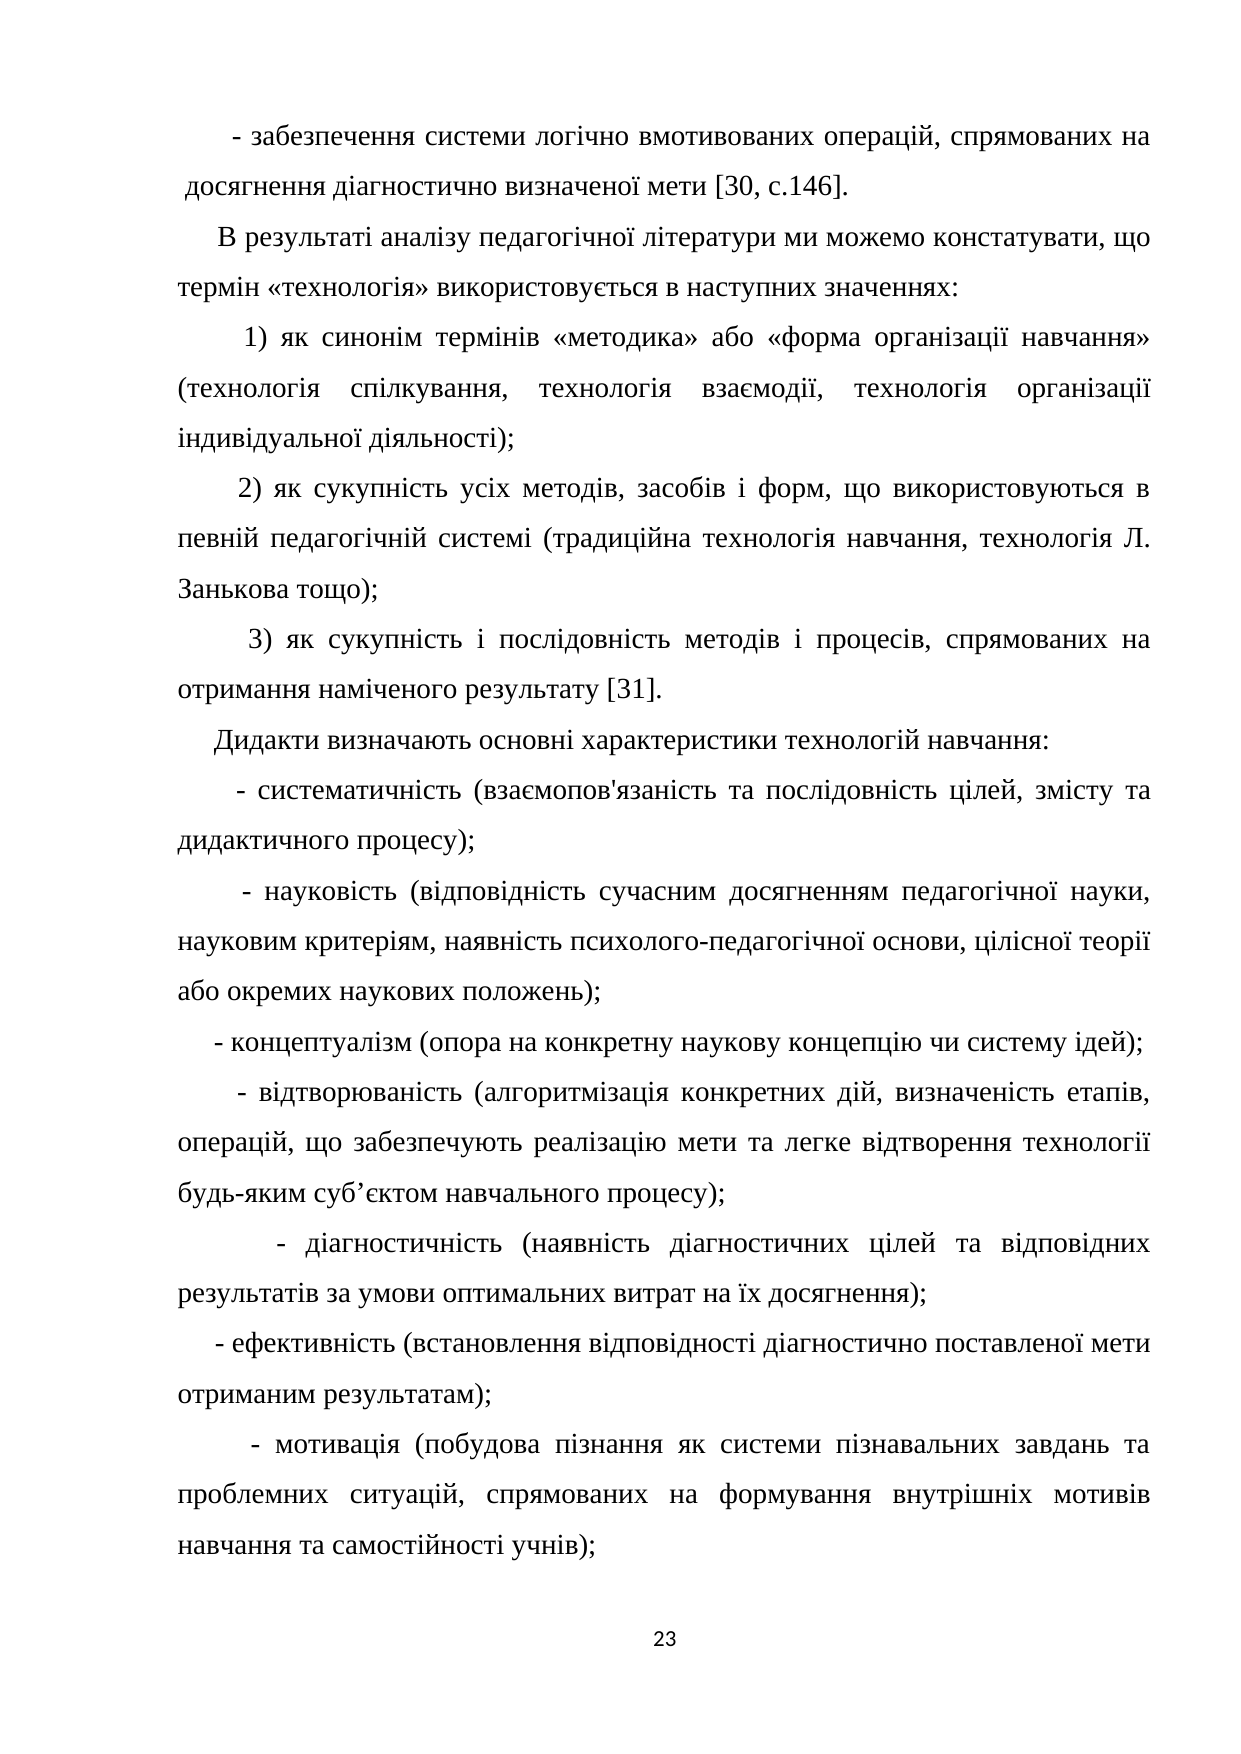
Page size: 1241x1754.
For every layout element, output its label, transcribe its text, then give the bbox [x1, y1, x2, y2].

text - концептуалізм (опора на конкретну наукову концепцію чи систему ідей); [177, 1024, 1152, 1057]
text 2) як сукупність усіх методів, засобів і форм, що використовуються в певній педагогічній системі (традиційна технологія навчання, технологія Л. Занькова тощо); [177, 470, 1152, 604]
text - ефективність (встановлення відповідності діагностично поставленої мети отриманим результатам); [177, 1326, 1152, 1409]
text - науковість (відповідність сучасним досягненням педагогічної науки, науковим критеріям, наявність психолого-педагогічної основи, цілісної теорії або окремих наукових положень); [177, 873, 1152, 1007]
text - систематичність (взаємопов'язаність та послідовність цілей, змісту та дидактичного процесу); [177, 772, 1152, 856]
text В результаті аналізу педагогічної літератури ми можемо констатувати, що термін «технологія» використовується в наступних значеннях: [177, 219, 1152, 303]
text - відтворюваність (алгоритмізація конкретних дій, визначеність етапів, операцій, що забезпечують реалізацію мети та легке відтворення технології будь-яким суб’єктом навчального процесу); [177, 1074, 1152, 1208]
text - забезпечення системи логічно вмотивованих операцій, спрямованих на досягнення діагностично визначеної мети [30, с.146]. [185, 118, 1152, 202]
text 3) як сукупність і послідовність методів і процесів, спрямованих на отримання наміченого результату [31]. [177, 621, 1152, 705]
text - діагностичність (наявність діагностичних цілей та відповідних результатів за умови оптимальних витрат на їх досягнення); [177, 1225, 1152, 1309]
text 1) як синонім термінів «методика» або «форма організації навчання» (технологія спілкування, технологія взаємодії, технологія організації індивідуальної діяльності); [177, 319, 1152, 453]
text - мотивація (побудова пізнання як системи пізнавальних завдань та проблемних ситуацій, спрямованих на формування внутрішніх мотивів навчання та самостійності учнів); [177, 1426, 1152, 1560]
text Дидакти визначають основні характеристики технологій навчання: [177, 722, 1152, 755]
